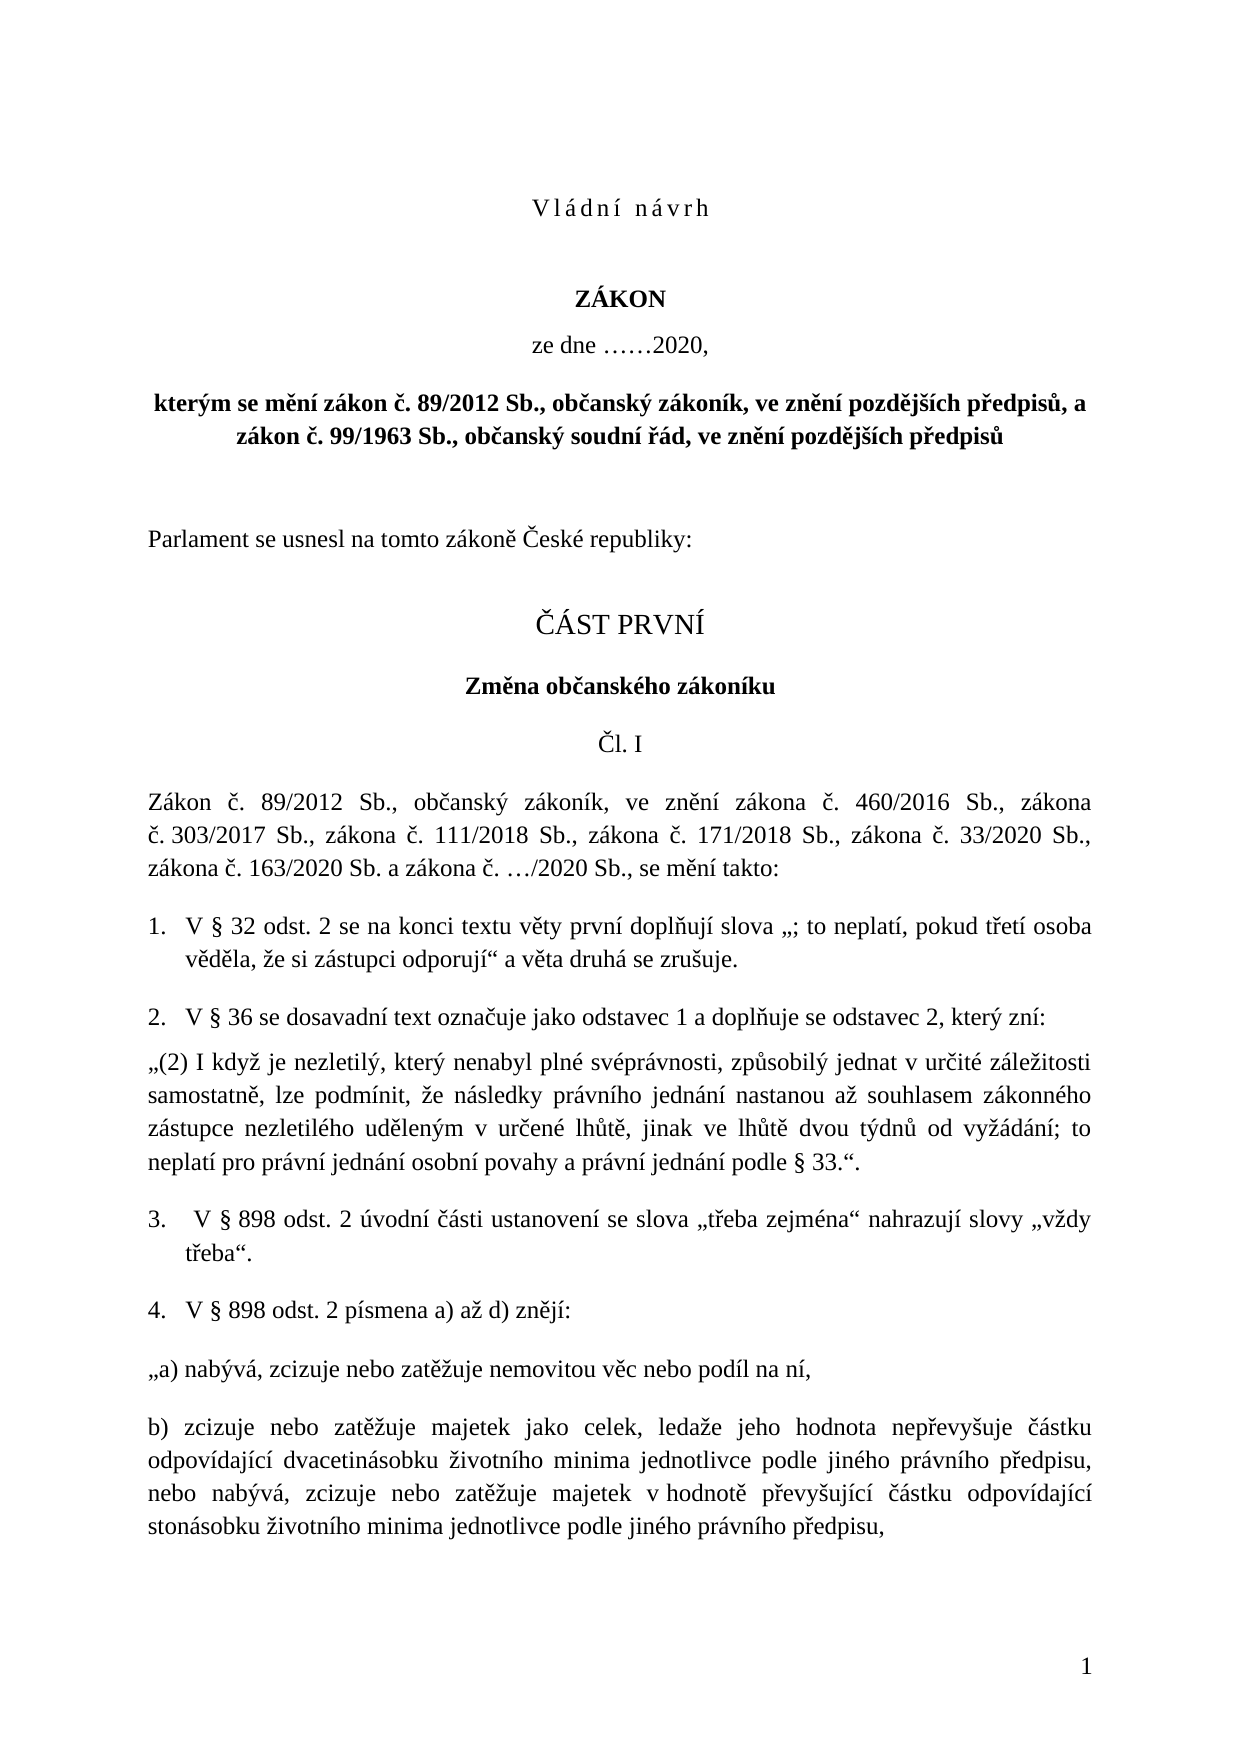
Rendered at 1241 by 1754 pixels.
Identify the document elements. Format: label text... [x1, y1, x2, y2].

list V § 898 odst. 2 písmena a) až d) znějí: [148, 1296, 1093, 1324]
subtitle Změna občanského zákoníku [148, 671, 1093, 699]
list V § 36 se dosavadní text označuje jako odstavec 1 a doplňuje se odstavec 2, který zní: [148, 1002, 1093, 1031]
text b) zcizuje nebo zatěžuje majetek jako celek, ledaže jeho hodnota nepřevyšuje částku odpovídající dvacetinásobku životního minima jednotlivce podle jiného právního předpisu, nebo nabývá, zcizuje nebo zatěžuje majetek v hodnotě převyšující částku odpovídající stonásobku životního minima jednotlivce podle jiného právního předpisu, [148, 1412, 1093, 1539]
text ze dne ……2020, [148, 330, 1093, 358]
text Zákon č. 89/2012 Sb., občanský zákoník, ve znění zákona č. 460/2016 Sb., zákona č. 303/2017 Sb., zákona č. 111/2018 Sb., zákona č. 171/2018 Sb., zákona č. 33/2020 Sb., zákona č. 163/2020 Sb. a zákona č. …/2020 Sb., se mění takto: [148, 787, 1093, 882]
text Vládní návrh [148, 193, 1093, 222]
text „(2) I když je nezletilý, který nenabyl plné svéprávnosti, způsobilý jednat v určité záležitosti samostatně, lze podmínit, že následky právního jednání nastanou až souhlasem zákonného zástupce nezletilého uděleným v určené lhůtě, jinak ve lhůtě dvou týdnů od vyžádání; to neplatí pro právní jednání osobní povahy a právní jednání podle § 33.“. [148, 1047, 1093, 1175]
list V § 32 odst. 2 se na konci textu věty první doplňují slova „; to neplatí, pokud třetí osoba věděla, že si zástupci odporují“ a věta druhá se zrušuje. [148, 911, 1093, 973]
subtitle ČÁST PRVNÍ [148, 607, 1093, 641]
list V § 898 odst. 2 úvodní části ustanovení se slova „třeba zejména“ nahrazují slovy „vždy třeba“. [148, 1204, 1093, 1266]
text „a) nabývá, zcizuje nebo zatěžuje nemovitou věc nebo podíl na ní, [148, 1354, 1093, 1382]
text Čl. I [148, 729, 1093, 758]
text Parlament se usnesl na tomto zákoně České republiky: [148, 524, 1093, 553]
text ZÁKON [148, 284, 1093, 313]
text kterým se mění zákon č. 89/2012 Sb., občanský zákoník, ve znění pozdějších předpisů, a zákon č. 99/1963 Sb., občanský soudní řád, ve znění pozdějších předpisů [148, 388, 1093, 449]
